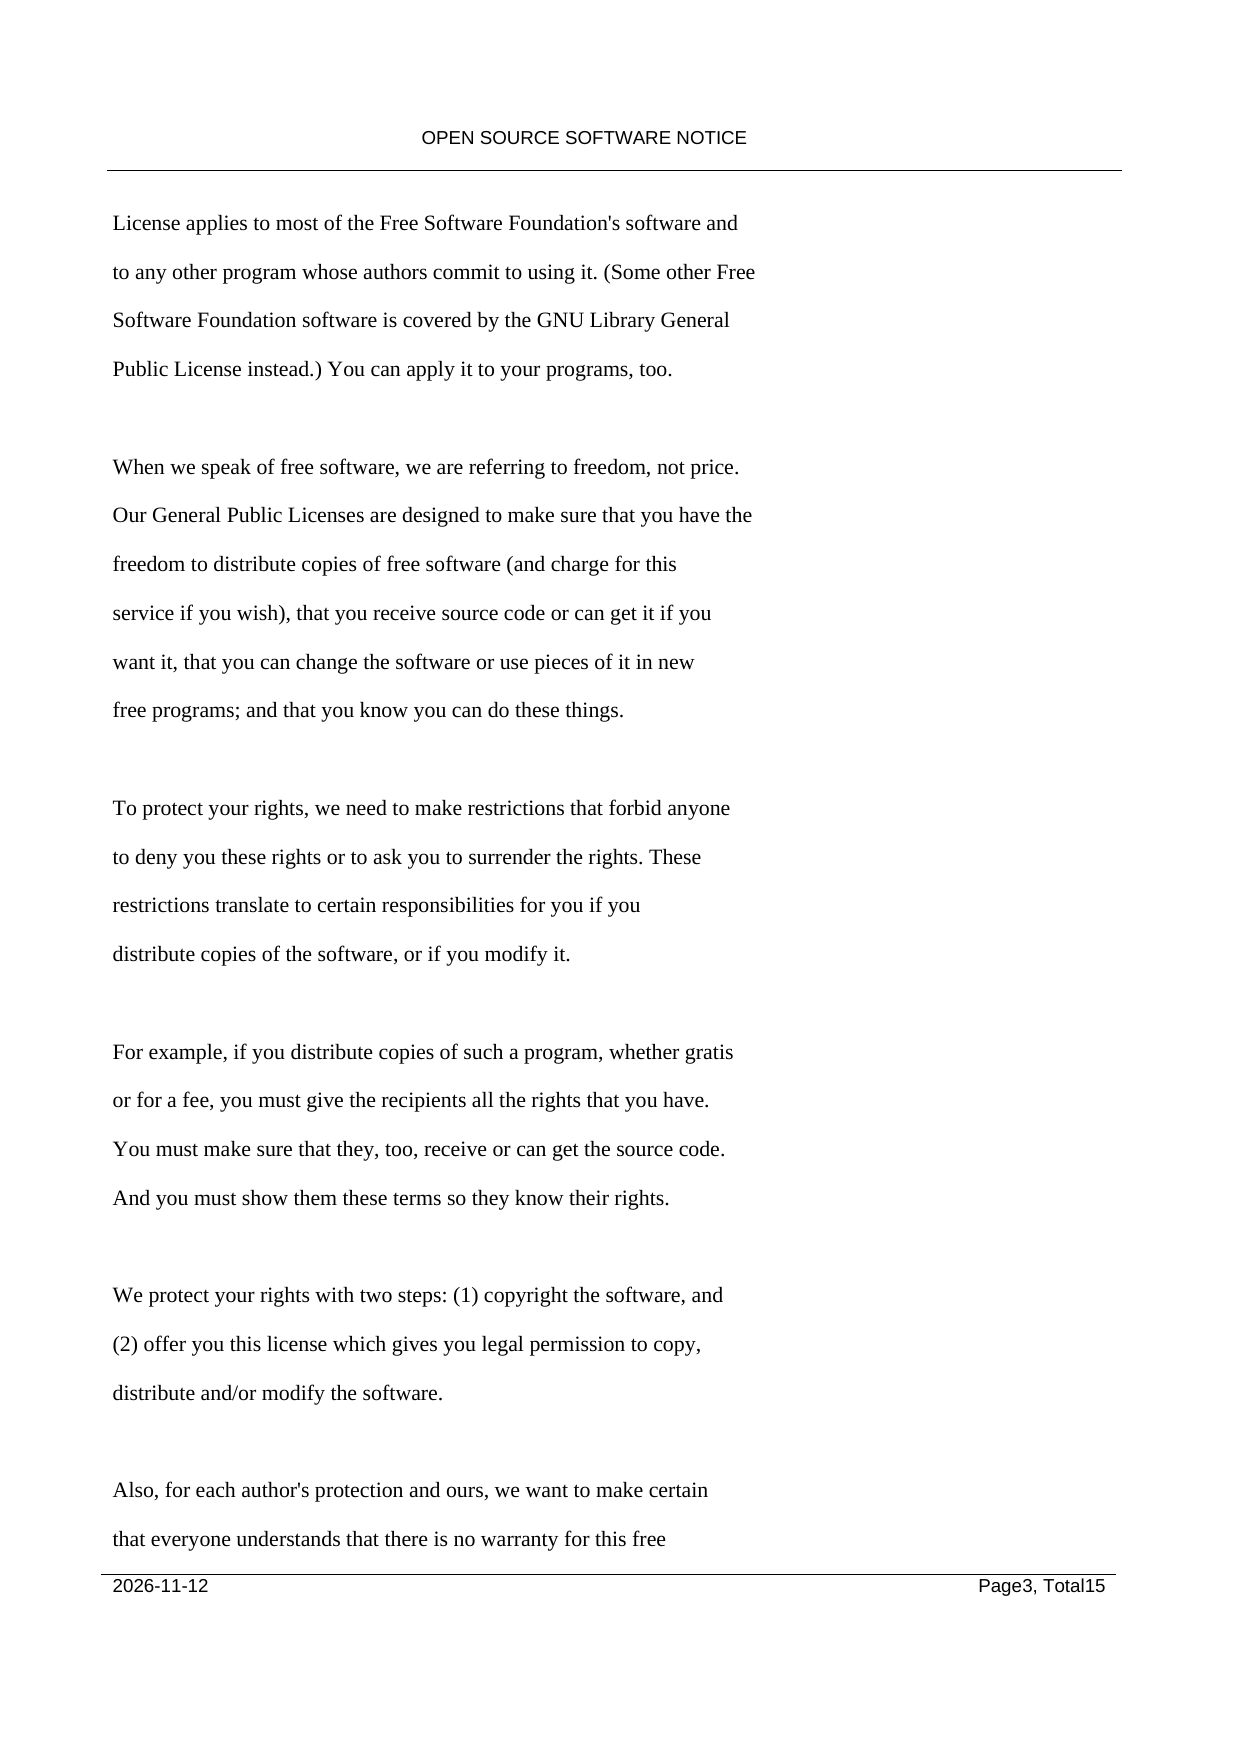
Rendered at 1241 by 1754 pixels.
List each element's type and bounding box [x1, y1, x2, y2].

text [112, 206, 1128, 1555]
